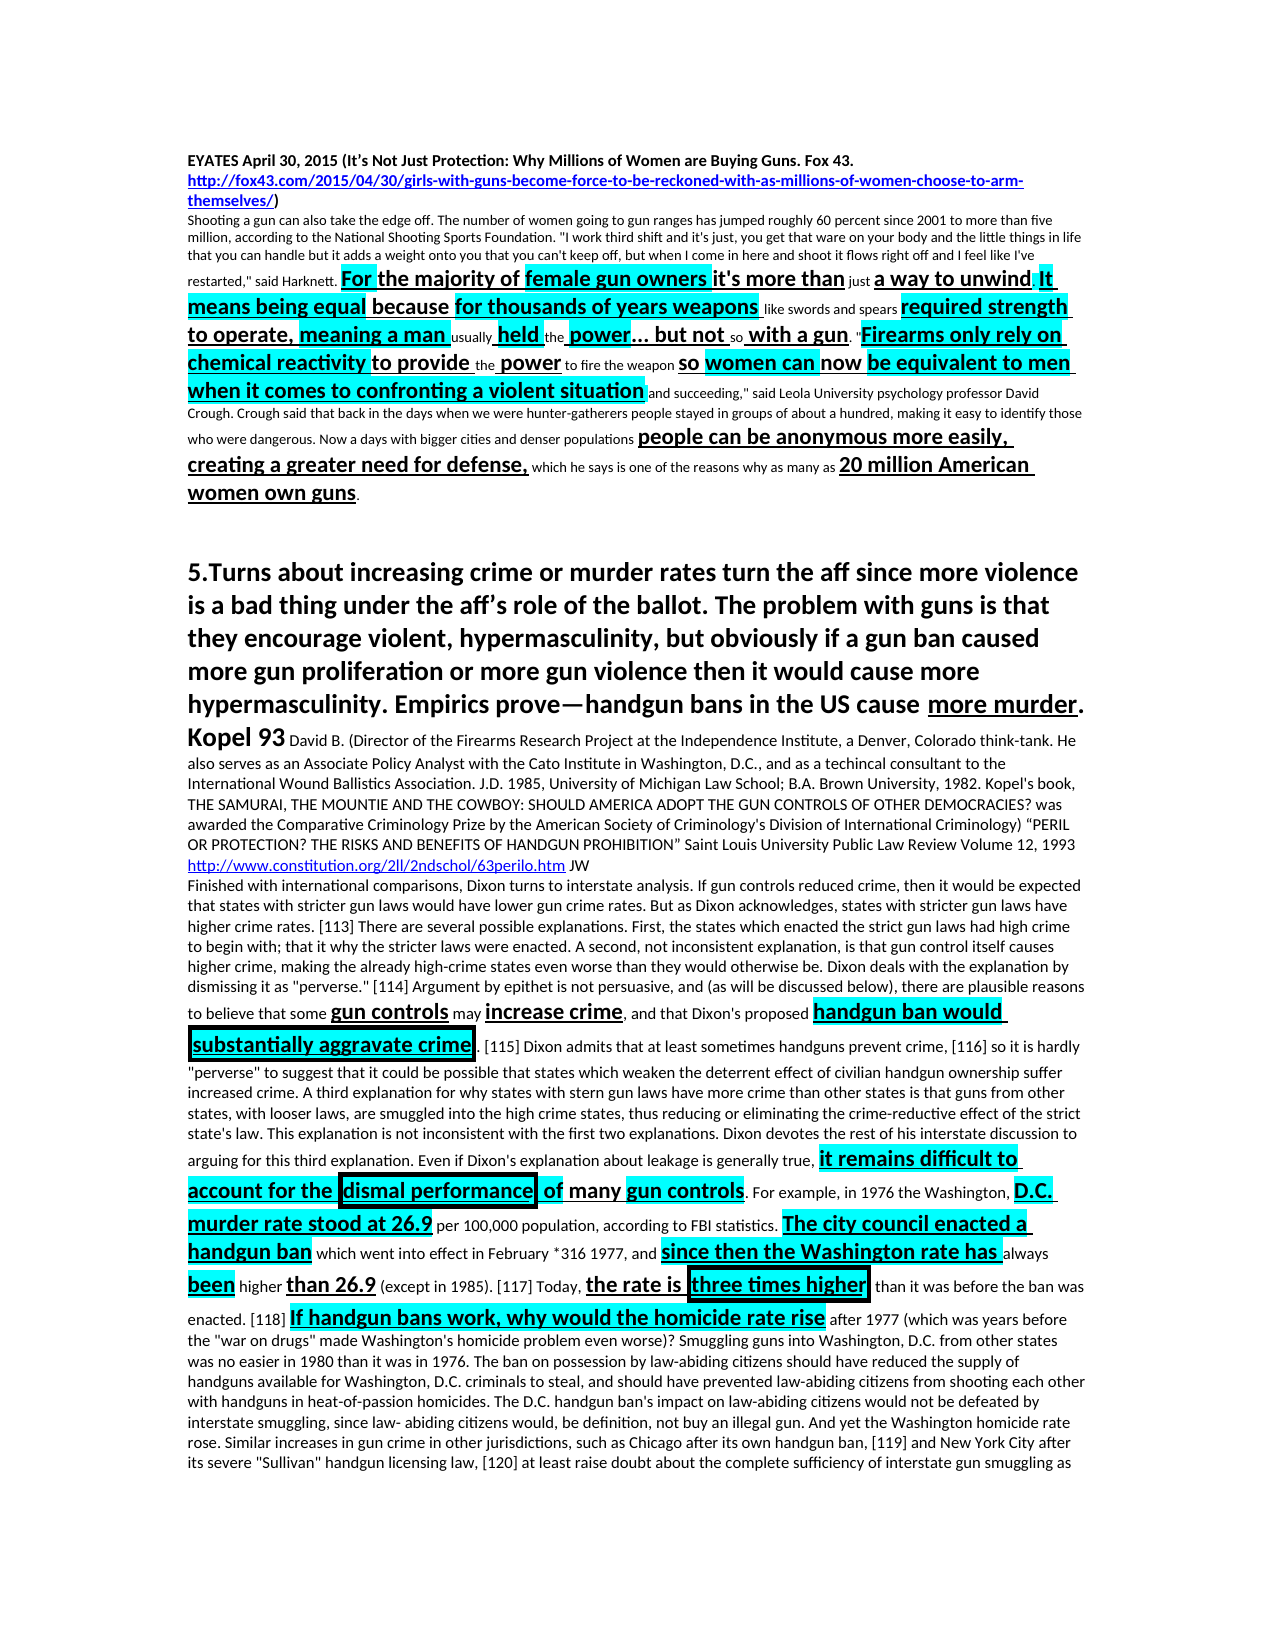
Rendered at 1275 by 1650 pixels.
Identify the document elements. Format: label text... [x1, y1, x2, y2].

text Shooting a gun can also take the edge off. The number of women going to gun ranges has jumped roughly 60 percent since 2001 to more than five million, according to the National Shooting Sports Foundation. "I work third shift and it's just, you get that ware on your body and the little things in life that you can handle but it adds a weight onto you that you can't keep off, but when I come in here and shoot it flows right off and I feel like I've restarted," said Harknett. For the majority of female gun owners it's more than just a way to unwind. It means being equal because for thousands of years weapons like swords and spears required strength to operate, meaning a man usually held the power... but not so with a gun. "Firearms only rely on chemical reactivity to provide the power to fire the weapon so women can now be equivalent to men when it comes to confronting a violent situation and succeeding," said Leola University psychology professor David Crough. Crough said that back in the days when we were hunter-gatherers people stayed in groups of about a hundred, making it easy to identify those who were dangerous. Now a days with bigger cities and denser populations people can be anonymous more easily, creating a greater need for defense, which he says is one of the reasons why as many as 20 million American women own guns. [187, 211, 1087, 506]
text Kopel 93 David B. (Director of the Firearms Research Project at the Independence Institute, a Denver, Colorado think-tank. He also serves as an Associate Policy Analyst with the Cato Institute in Washington, D.C., and as a techincal consultant to the International Wound Ballistics Association. J.D. 1985, University of Michigan Law School; B.A. Brown University, 1982. Kopel's book, THE SAMURAI, THE MOUNTIE AND THE COWBOY: SHOULD AMERICA ADOPT THE GUN CONTROLS OF OTHER DEMOCRACIES? was awarded the Comparative Criminology Prize by the American Society of Criminology's Division of International Criminology) “PERIL OR PROTECTION? THE RISKS AND BENEFITS OF HANDGUN PROHIBITION” Saint Louis University Public Law Review Volume 12, 1993 http://www.constitution.org/2ll/2ndschol/63perilo.htm JW [187, 720, 1087, 875]
subtitle 5.Turns about increasing crime or murder rates turn the aff since more violence is a bad thing under the aff’s role of the ballot. The problem with guns is that they encourage violent, hypermasculinity, but obviously if a gun ban caused more gun proliferation or more gun violence then it would cause more hypermasculinity. Empirics prove—handgun bans in the US cause more murder. [187, 555, 1087, 720]
text EYATES April 30, 2015 (It’s Not Just Protection: Why Millions of Women are Buying Guns. Fox 43. http://fox43.com/2015/04/30/girls-with-guns-become-force-to-be-reckoned-with-as-millions-of-women-choose-to-arm-themselves/) [187, 150, 1087, 211]
